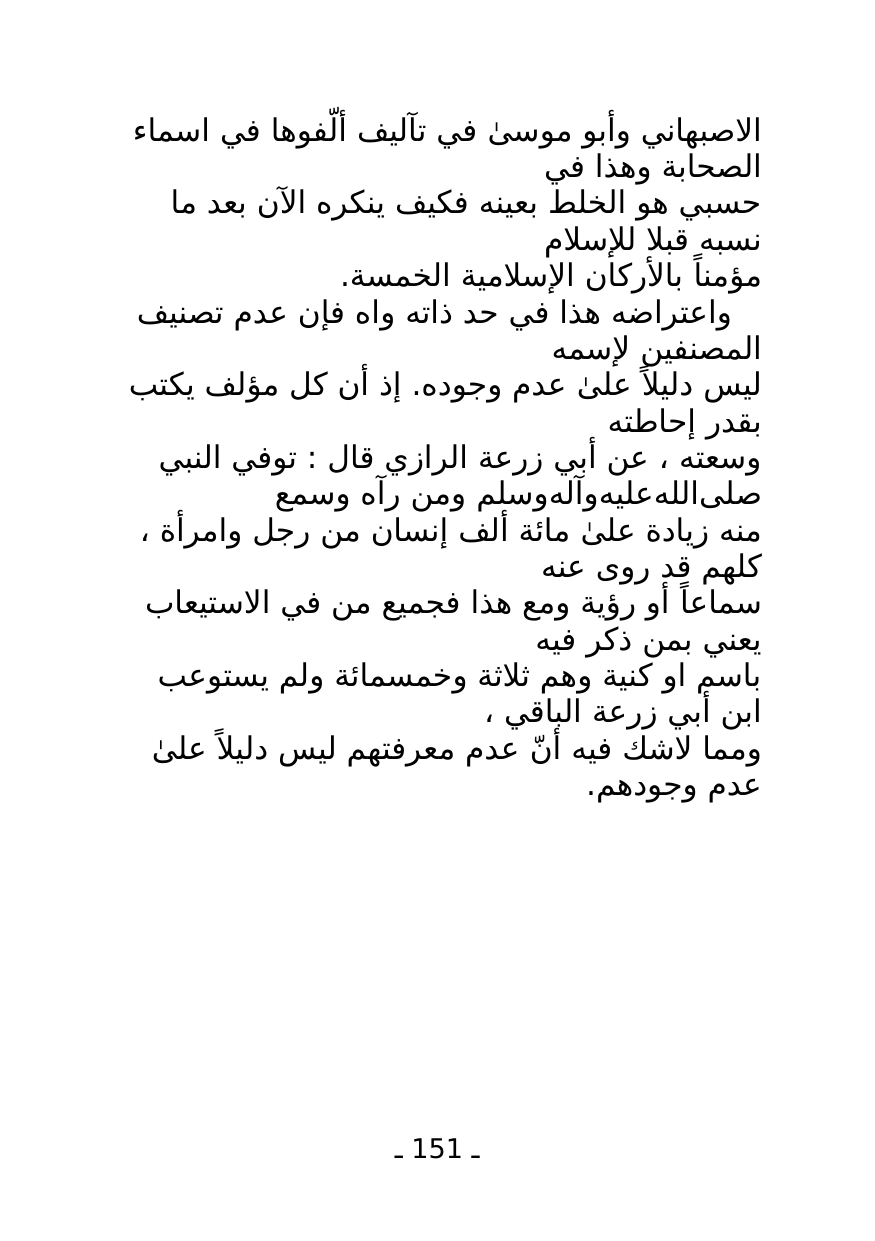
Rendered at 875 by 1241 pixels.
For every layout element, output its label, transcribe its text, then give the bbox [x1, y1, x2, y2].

text واعتراضه هذا في حد ذاته واه فإن عدم تصنيف المصنفين لإسمه ليس دليلاً علىٰ عدم وجوده. إذ أن كل مؤلف يكتب بقدر إحاطته وسعته ، عن أبي زرعة الرازي قال : توفي النبي صلى‌الله‌عليه‌وآله‌وسلم ومن رآه وسمع منه زيادة علىٰ مائة ألف إنسان من رجل وامرأة ، كلهم قد روى عنه سماعاً أو رؤية ومع هذا فجميع من في الاستيعاب يعني بمن ذكر فيه باسم او كنية وهم ثلاثة وخمسمائة ولم يستوعب ابن أبي زرعة الباقي ، ومما لاشك فيه أنّ عدم معرفتهم ليس دليلاً علىٰ عدم وجودهم. [112, 294, 762, 803]
text الاصبهاني وأبو موسىٰ في تآليف ألّفوها في اسماء الصحابة وهذا في حسبي هو الخلط بعينه فكيف ينكره الآن بعد ما نسبه قبلا للإسلام مؤمناً بالأركان الإسلامية الخمسة. [112, 112, 762, 294]
